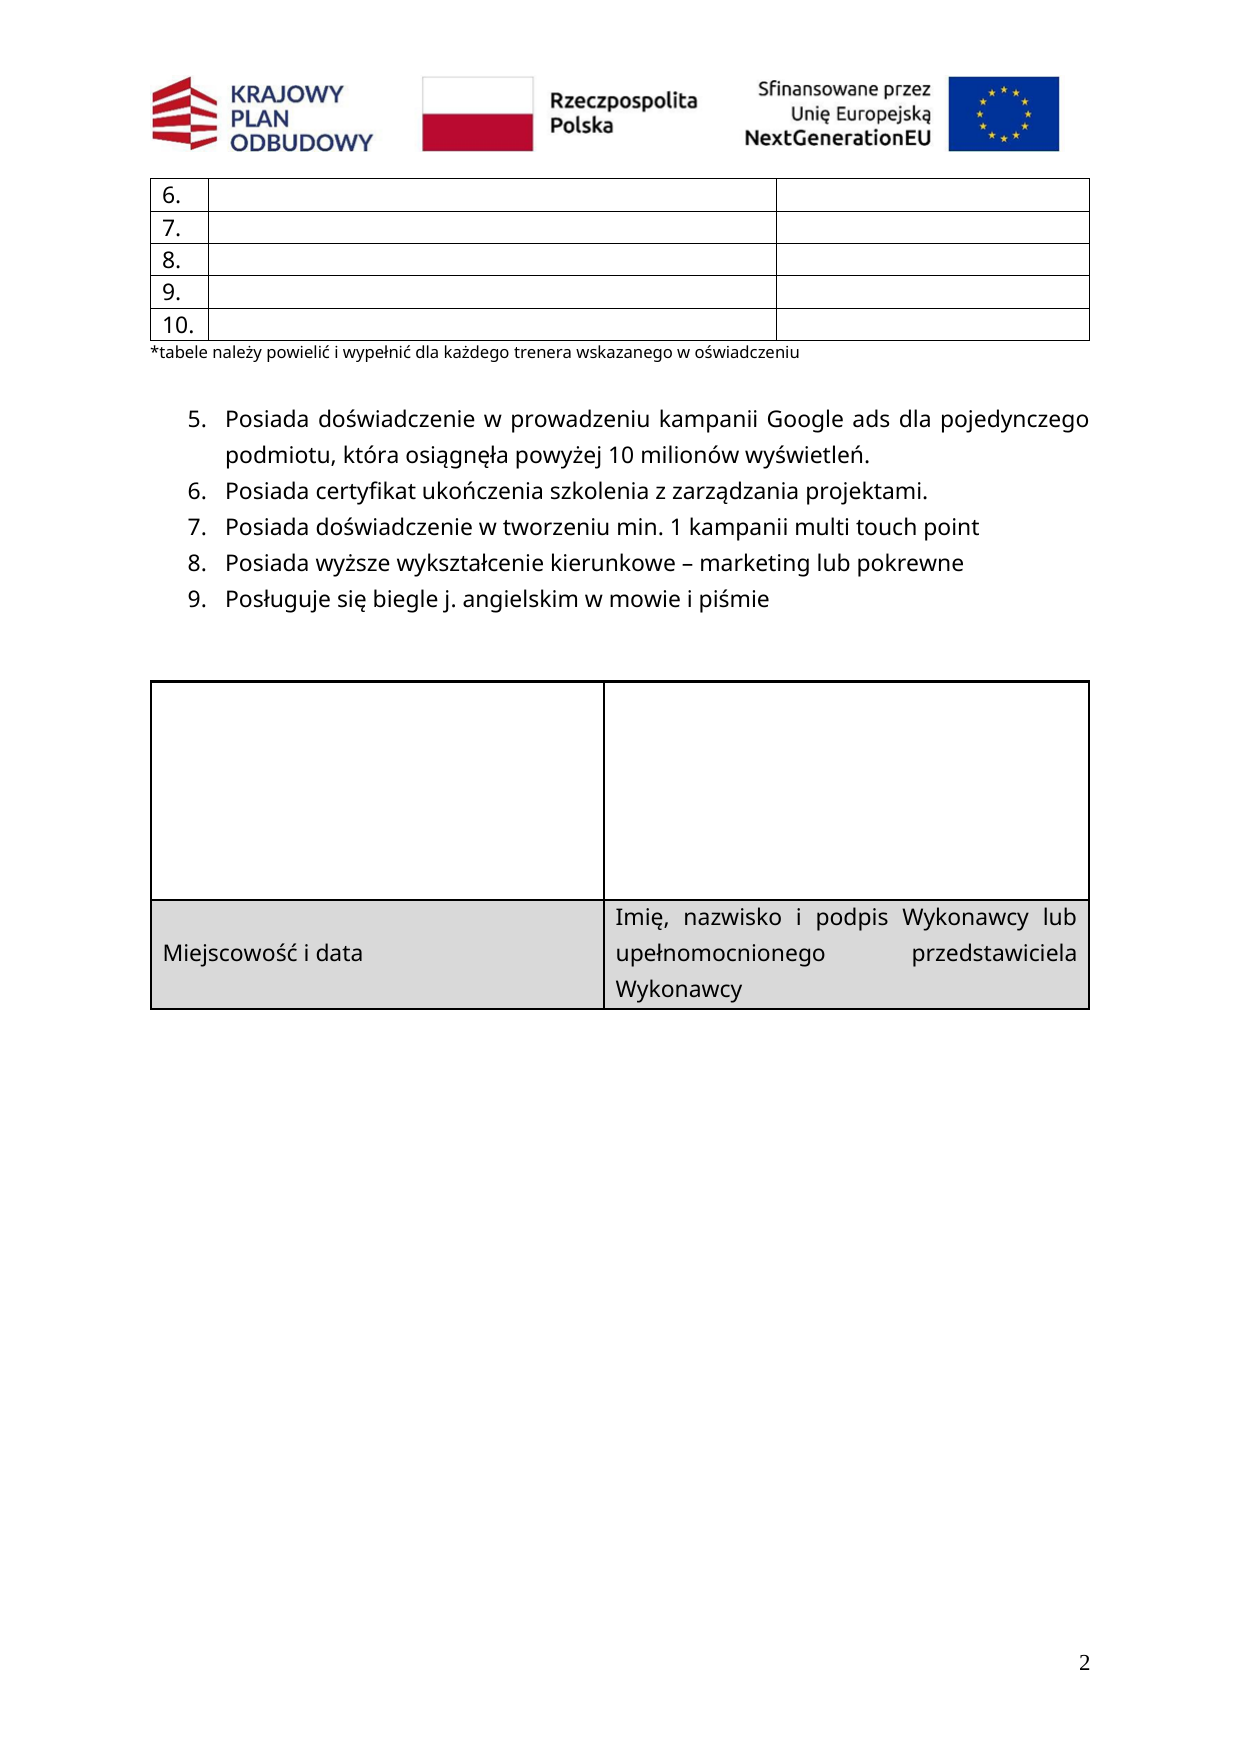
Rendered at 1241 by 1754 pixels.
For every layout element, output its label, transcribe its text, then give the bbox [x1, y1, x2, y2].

text *tabele należy powielić i wypełnić dla każdego trenera wskazanego w oświadczeniu [150, 341, 1090, 363]
table_header [605, 683, 1088, 899]
table_cell [209, 309, 776, 340]
picture [150, 75, 1065, 152]
table_cell [777, 179, 1089, 211]
table_cell Imię, nazwisko i podpis Wykonawcy lub upełnomocnionego przedstawiciela Wykonawcy [605, 901, 1088, 1008]
list Posiada wyższe wykształcenie kierunkowe – marketing lub pokrewne [187, 547, 1090, 578]
table_cell [777, 244, 1089, 275]
table_cell 7. [151, 212, 208, 243]
list Posiada doświadczenie w prowadzeniu kampanii Google ads dla pojedynczego podmiotu, która osiągnęła powyżej 10 milionów wyświetleń. [187, 403, 1090, 470]
table_cell 8. [151, 244, 208, 275]
table_cell 9. [151, 276, 208, 307]
table_cell 10. [151, 309, 208, 340]
table_cell [209, 179, 776, 211]
table_cell [209, 276, 776, 307]
table_cell [209, 244, 776, 275]
list Posiada certyfikat ukończenia szkolenia z zarządzania projektami. [187, 475, 1090, 506]
table_cell [777, 212, 1089, 243]
table_cell [209, 212, 776, 243]
table_cell 6. [151, 179, 208, 211]
table_cell [777, 276, 1089, 307]
table_header [152, 683, 603, 899]
table_cell Miejscowość i data [152, 901, 603, 1008]
list Posiada doświadczenie w tworzeniu min. 1 kampanii multi touch point [187, 511, 1090, 542]
list Posługuje się biegle j. angielskim w mowie i piśmie [187, 582, 1090, 614]
table_cell [777, 309, 1089, 340]
